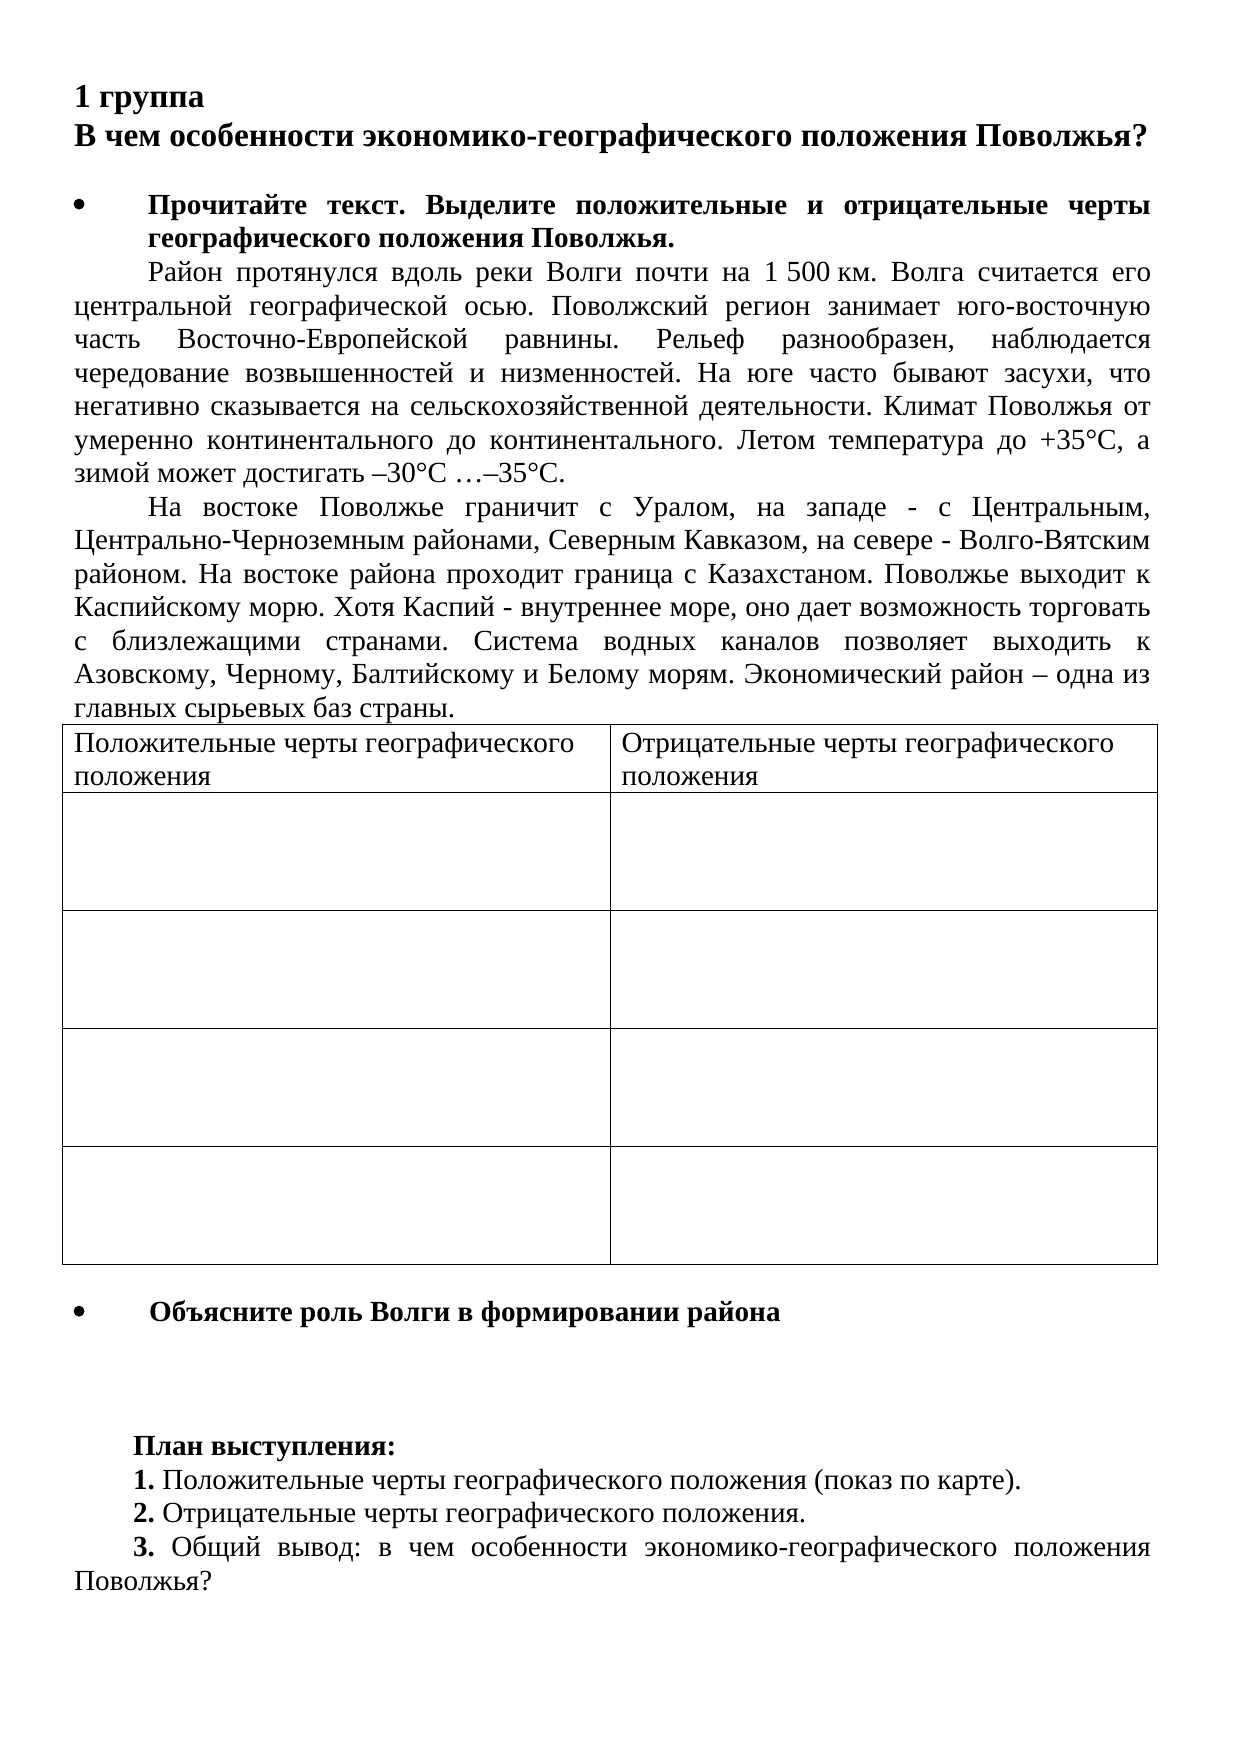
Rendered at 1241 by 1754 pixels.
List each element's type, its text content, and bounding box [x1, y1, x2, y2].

table_cell [63, 1147, 610, 1264]
text 1 группа [74, 77, 1152, 115]
table_header Отрицательные черты географического положения [611, 725, 1157, 792]
text План выступления: [74, 1428, 1152, 1462]
list Прочитайте текст. Выделите положительные и отрицательные черты географического положения Поволжья. [74, 187, 1152, 254]
text 3. Общий вывод: в чем особенности экономико-географического положения Поволжья? [74, 1529, 1152, 1596]
table_cell [611, 1029, 1157, 1146]
list Объясните роль Волги в формировании района [74, 1294, 1152, 1328]
table_cell [611, 793, 1157, 910]
table_cell [63, 1029, 610, 1146]
table_cell [611, 911, 1157, 1028]
table_cell [63, 911, 610, 1028]
text 2. Отрицательные черты географического положения. [74, 1496, 1152, 1529]
text 1. Положительные черты географического положения (показ по карте). [74, 1462, 1152, 1496]
text В чем особенности экономико-географического положения Поволжья? [74, 115, 1152, 153]
table_cell [611, 1147, 1157, 1264]
table_header Положительные черты географического положения [63, 725, 610, 792]
text На востоке Поволжье граничит с Уралом, на западе - с Центральным, Центрально-Черноземным районами, Северным Кавказом, на севере - Волго-Вятским районом. На востоке района проходит граница с Казахстаном. Поволжье выходит к Каспийскому морю. Хотя Каспий - внутреннее море, оно дает возможность торговать с близлежащими странами. Система водных каналов позволяет выходить к Азовскому, Черному, Балтийскому и Белому морям. Экономический район – одна из главных сырьевых баз страны. [74, 489, 1152, 724]
text Район протянулся вдоль реки Волги почти на 1 500 км. Волга считается его центральной географической осью. Поволжский регион занимает юго-восточную часть Восточно-Европейской равнины. Рельеф разнообразен, наблюдается чередование возвышенностей и низменностей. На юге часто бывают засухи, что негативно сказывается на сельскохозяйственной деятельности. Климат Поволжья от умеренно континентального до континентального. Летом температура до +35°С, а зимой может достигать –30°С …–35°С. [74, 254, 1152, 489]
table_cell [63, 793, 610, 910]
